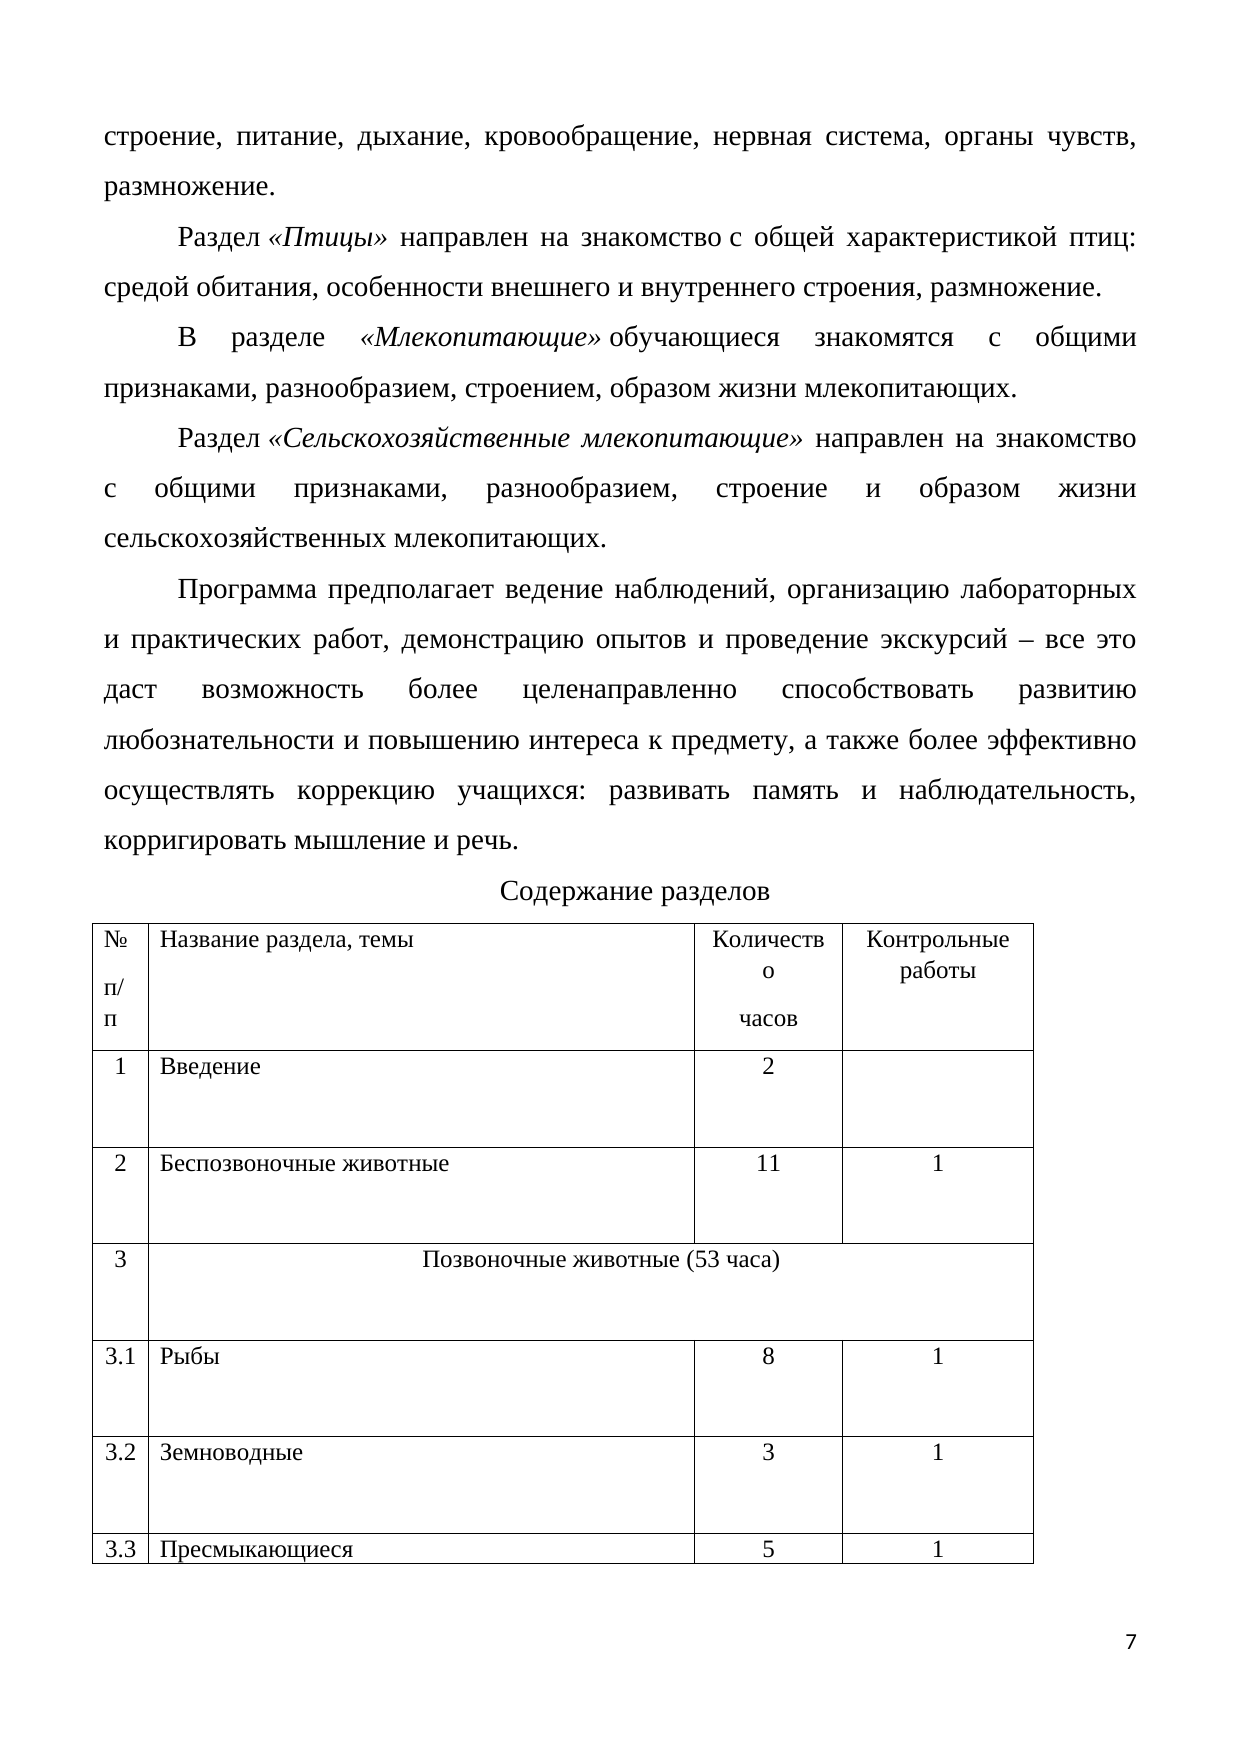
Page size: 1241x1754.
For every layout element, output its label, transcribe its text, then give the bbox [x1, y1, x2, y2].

table_header Название раздела, темы [149, 924, 694, 1050]
table_cell Рыбы [149, 1341, 694, 1436]
table_cell 3.1 [93, 1341, 148, 1436]
table_cell Введение [149, 1051, 694, 1147]
table_cell Пресмыкающиеся [149, 1534, 694, 1562]
text Раздел «Сельскохозяйственные млекопитающие» направлен на знакомство с общими признаками, разнообразием, строение и образом жизни сельскохозяйственных млекопитающих. [103, 420, 1137, 554]
table_cell 2 [695, 1051, 842, 1147]
table_cell 2 [93, 1148, 148, 1243]
table_header № п/п [93, 924, 148, 1050]
table_cell 3.2 [93, 1437, 148, 1533]
table_cell 3.3 [93, 1534, 148, 1562]
text В разделе «Млекопитающие» обучающиеся знакомятся с общими признаками, разнообразием, строением, образом жизни млекопитающих. [103, 319, 1137, 403]
table_cell Беспозвоночные животные [149, 1148, 694, 1243]
table_cell 1 [843, 1148, 1033, 1243]
text Содержание разделов [103, 873, 1137, 906]
table_cell 1 [843, 1534, 1033, 1562]
table_cell 11 [695, 1148, 842, 1243]
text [103, 118, 1137, 202]
text Программа предполагает ведение наблюдений, организацию лабораторных и практических работ, демонстрацию опытов и проведение экскурсий – все это даст возможность более целенаправленно способствовать развитию любознательности и повышению интереса к предмету, а также более эффективно осуществлять коррекцию учащихся: развивать память и наблюдательность, корригировать мышление и речь. [103, 571, 1137, 856]
text Раздел «Птицы» направлен на знакомство с общей характеристикой птиц: средой обитания, особенности внешнего и внутреннего строения, размножение. [103, 219, 1137, 303]
table_header Контрольные работы [843, 924, 1033, 1050]
table_cell [843, 1051, 1033, 1147]
table_cell 3 [93, 1244, 148, 1340]
table_cell 1 [93, 1051, 148, 1147]
table_cell 1 [843, 1341, 1033, 1436]
table_cell Позвоночные животные (53 часа) [149, 1244, 1033, 1340]
table_cell 1 [843, 1437, 1033, 1533]
table_header Количество часов [695, 924, 842, 1050]
table_cell 8 [695, 1341, 842, 1436]
table_cell 5 [695, 1534, 842, 1562]
table_cell Земноводные [149, 1437, 694, 1533]
table_cell 3 [695, 1437, 842, 1533]
